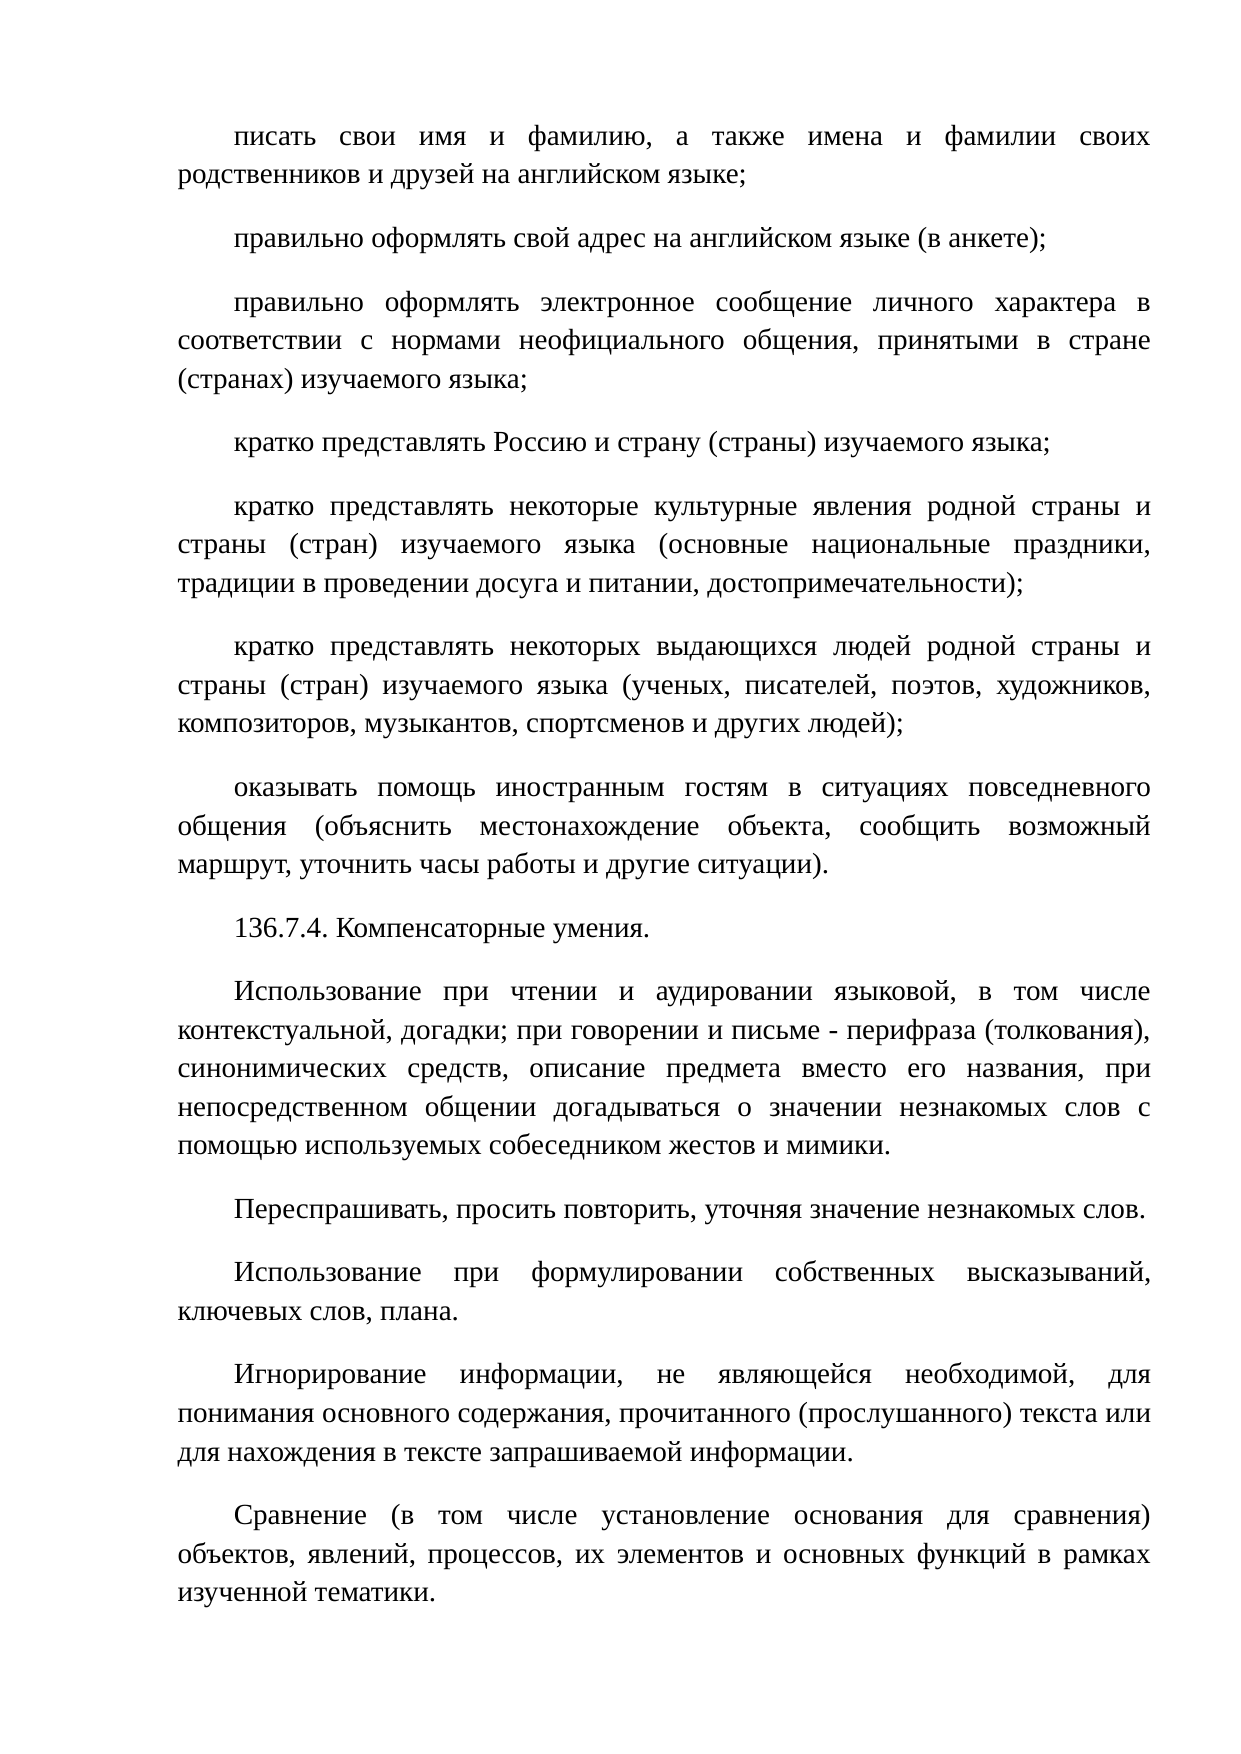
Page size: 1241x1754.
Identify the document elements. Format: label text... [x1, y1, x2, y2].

text Игнорирование информации, не являющейся необходимой, для понимания основного содержания, прочитанного (прослушанного) текста или для нахождения в тексте запрашиваемой информации. [177, 1357, 1152, 1467]
text кратко представлять Россию и страну (страны) изучаемого языка; [177, 424, 1152, 458]
text Использование при формулировании собственных высказываний, ключевых слов, плана. [177, 1254, 1152, 1327]
text кратко представлять некоторые культурные явления родной страны и страны (стран) изучаемого языка (основные национальные праздники, традиции в проведении досуга и питании, достопримечательности); [177, 488, 1152, 598]
text правильно оформлять электронное сообщение личного характера в соответствии с нормами неофициального общения, принятыми в стране (странах) изучаемого языка; [177, 284, 1152, 394]
text кратко представлять некоторых выдающихся людей родной страны и страны (стран) изучаемого языка (ученых, писателей, поэтов, художников, композиторов, музыкантов, спортсменов и других людей); [177, 628, 1152, 739]
text 136.7.4. Компенсаторные умения. [177, 910, 1152, 943]
text оказывать помощь иностранным гостям в ситуациях повседневного общения (объяснить местонахождение объекта, сообщить возможный маршрут, уточнить часы работы и другие ситуации). [177, 769, 1152, 880]
text Сравнение (в том числе установление основания для сравнения) объектов, явлений, процессов, их элементов и основных функций в рамках изученной тематики. [177, 1497, 1152, 1608]
text Использование при чтении и аудировании языковой, в том числе контекстуальной, догадки; при говорении и письме - перифраза (толкования), синонимических средств, описание предмета вместо его названия, при непосредственном общении догадываться о значении незнакомых слов с помощью используемых собеседником жестов и мимики. [177, 973, 1152, 1161]
text Переспрашивать, просить повторить, уточняя значение незнакомых слов. [177, 1191, 1152, 1224]
text правильно оформлять свой адрес на английском языке (в анкете); [177, 220, 1152, 254]
text писать свои имя и фамилию, а также имена и фамилии своих родственников и друзей на английском языке; [177, 118, 1152, 190]
